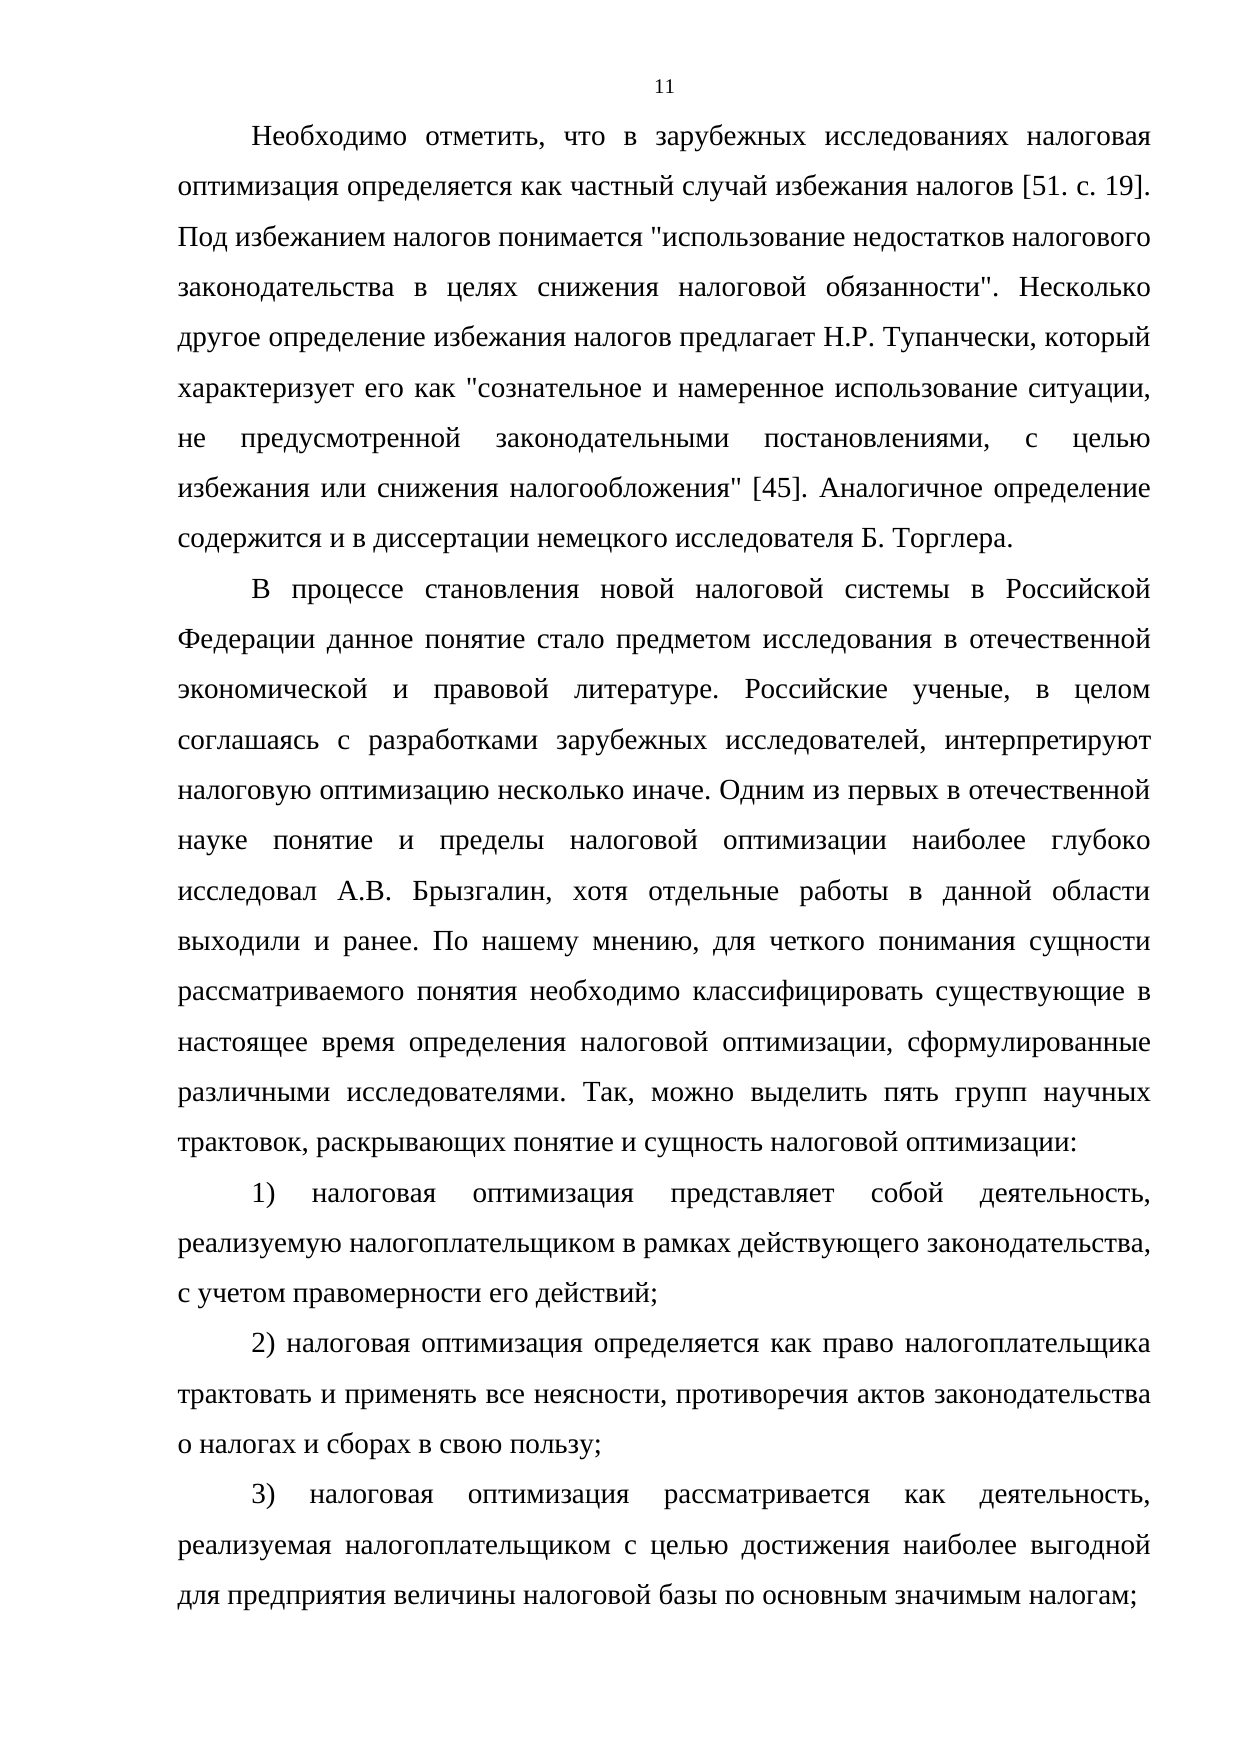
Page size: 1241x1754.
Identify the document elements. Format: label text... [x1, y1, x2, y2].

text 2) налоговая оптимизация определяется как право налогоплательщика трактовать и применять все неясности, противоречия актов законодательства о налогах и сборах в свою пользу; [177, 1326, 1152, 1460]
text 3) налоговая оптимизация рассматривается как деятельность, реализуемая налогоплательщиком с целью достижения наиболее выгодной для предприятия величины налоговой базы по основным значимым налогам; [177, 1477, 1152, 1611]
text В процессе становления новой налоговой системы в Российской Федерации данное понятие стало предметом исследования в отечественной экономической и правовой литературе. Российские ученые, в целом соглашаясь с разработками зарубежных исследователей, интерпретируют налоговую оптимизацию несколько иначе. Одним из первых в отечественной науке понятие и пределы налоговой оптимизации наиболее глубоко исследовал А.В. Брызгалин, хотя отдельные работы в данной области выходили и ранее. По нашему мнению, для четкого понимания сущности рассматриваемого понятия необходимо классифицировать существующие в настоящее время определения налоговой оптимизации, сформулированные различными исследователями. Так, можно выделить пять групп научных трактовок, раскрывающих понятие и сущность налоговой оптимизации: [177, 571, 1152, 1158]
text 1) налоговая оптимизация представляет собой деятельность, реализуемую налогоплательщиком в рамках действующего законодательства, с учетом правомерности его действий; [177, 1175, 1152, 1309]
text Необходимо отметить, что в зарубежных исследованиях налоговая оптимизация определяется как частный случай избежания налогов [51. c. 19]. Под избежанием налогов понимается "использование недостатков налогового законодательства в целях снижения налоговой обязанности". Несколько другое определение избежания налогов предлагает Н.Р. Тупанчески, который характеризует его как "сознательное и намеренное использование ситуации, не предусмотренной законодательными постановлениями, с целью избежания или снижения налогообложения" [45]. Аналогичное определение содержится и в диссертации немецкого исследователя Б. Торглера. [177, 118, 1152, 554]
